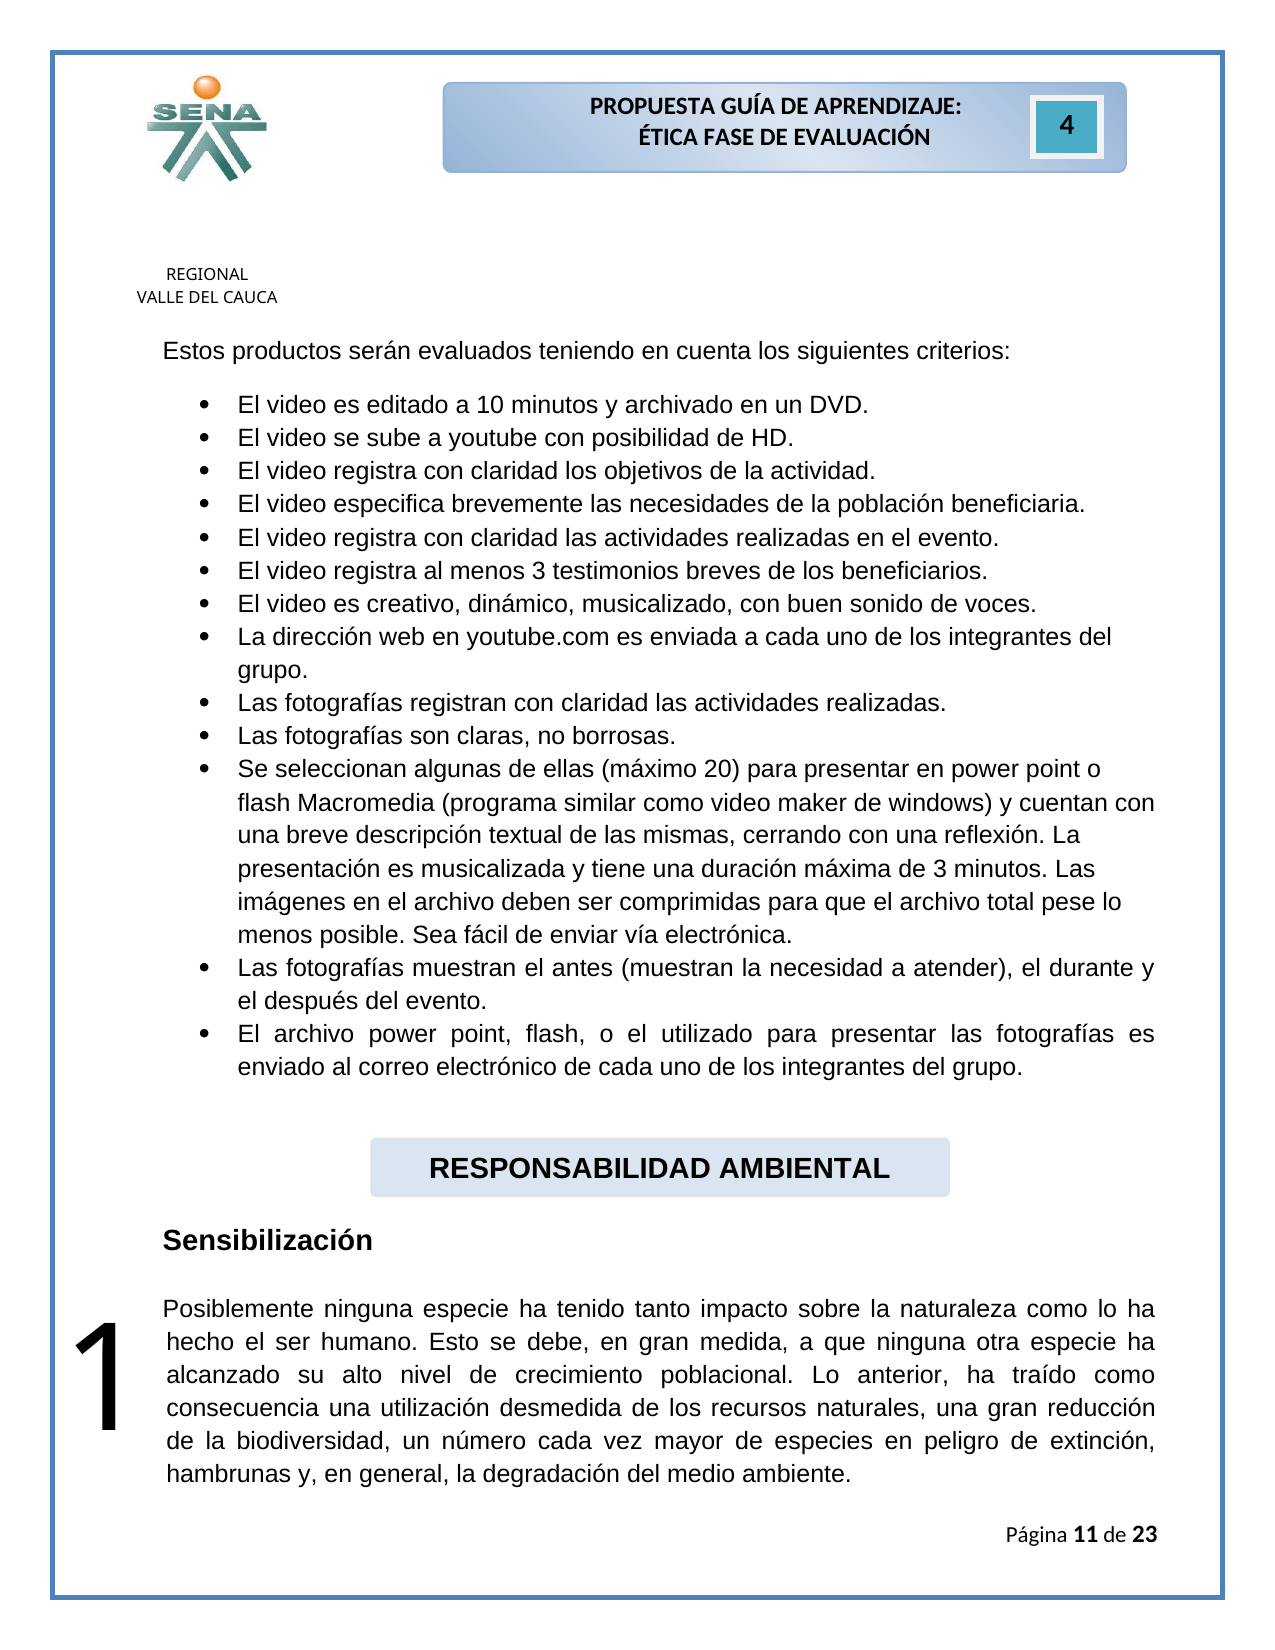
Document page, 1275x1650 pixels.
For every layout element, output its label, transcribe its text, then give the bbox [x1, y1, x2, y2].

list Las fotografías son claras, no borrosas. [200, 721, 1157, 750]
list Se seleccionan algunas de ellas (máximo 20) para presentar en power point o flash Macromedia (programa similar como video maker de windows) y cuentan con una breve descripción textual de las mismas, cerrando con una reflexión. La presentación es musicalizada y tiene una duración máxima de 3 minutos. Las imágenes en el archivo deben ser comprimidas para que el archivo total pese lo menos posible. Sea fácil de enviar vía electrónica. [200, 754, 1157, 948]
text Estos productos serán evaluados teniendo en cuenta los siguientes criterios: [162, 336, 1157, 365]
list Las fotografías muestran el antes (muestran la necesidad a atender), el durante y el después del evento. [200, 953, 1157, 1014]
list El video es editado a 10 minutos y archivado en un DVD. [200, 390, 1157, 419]
picture [134, 73, 278, 188]
list El video es creativo, dinámico, musicalizado, con buen sonido de voces. [200, 589, 1157, 618]
list El video se sube a youtube con posibilidad de HD. [200, 423, 1157, 452]
list La dirección web en youtube.com es enviada a cada uno de los integrantes del grupo. [200, 622, 1157, 684]
list El archivo power point, flash, o el utilizado para presentar las fotografías es enviado al correo electrónico de cada uno de los integrantes del grupo. [200, 1019, 1157, 1081]
text Posiblemente ninguna especie ha tenido tanto impacto sobre la naturaleza como lo ha hecho el ser humano. Esto se debe, en gran medida, a que ninguna otra especie ha alcanzado su alto nivel de crecimiento poblacional. Lo anterior, ha traído como consecuencia una utilización desmedida de los recursos naturales, una gran reducción de la biodiversidad, un número cada vez mayor de especies en peligro de extinción, hambrunas y, en general, la degradación del medio ambiente. [162, 1294, 1157, 1488]
list El video registra al menos 3 testimonios breves de los beneficiarios. [200, 556, 1157, 584]
list Las fotografías registran con claridad las actividades realizadas. [200, 688, 1157, 717]
text RESPONSABILIDAD AMBIENTAL [162, 1151, 1157, 1184]
list El video especifica brevemente las necesidades de la población beneficiaria. [200, 489, 1157, 518]
list El video registra con claridad las actividades realizadas en el evento. [200, 523, 1157, 551]
list El video registra con claridad los objetivos de la actividad. [200, 456, 1157, 485]
text Sensibilización [162, 1222, 1157, 1256]
